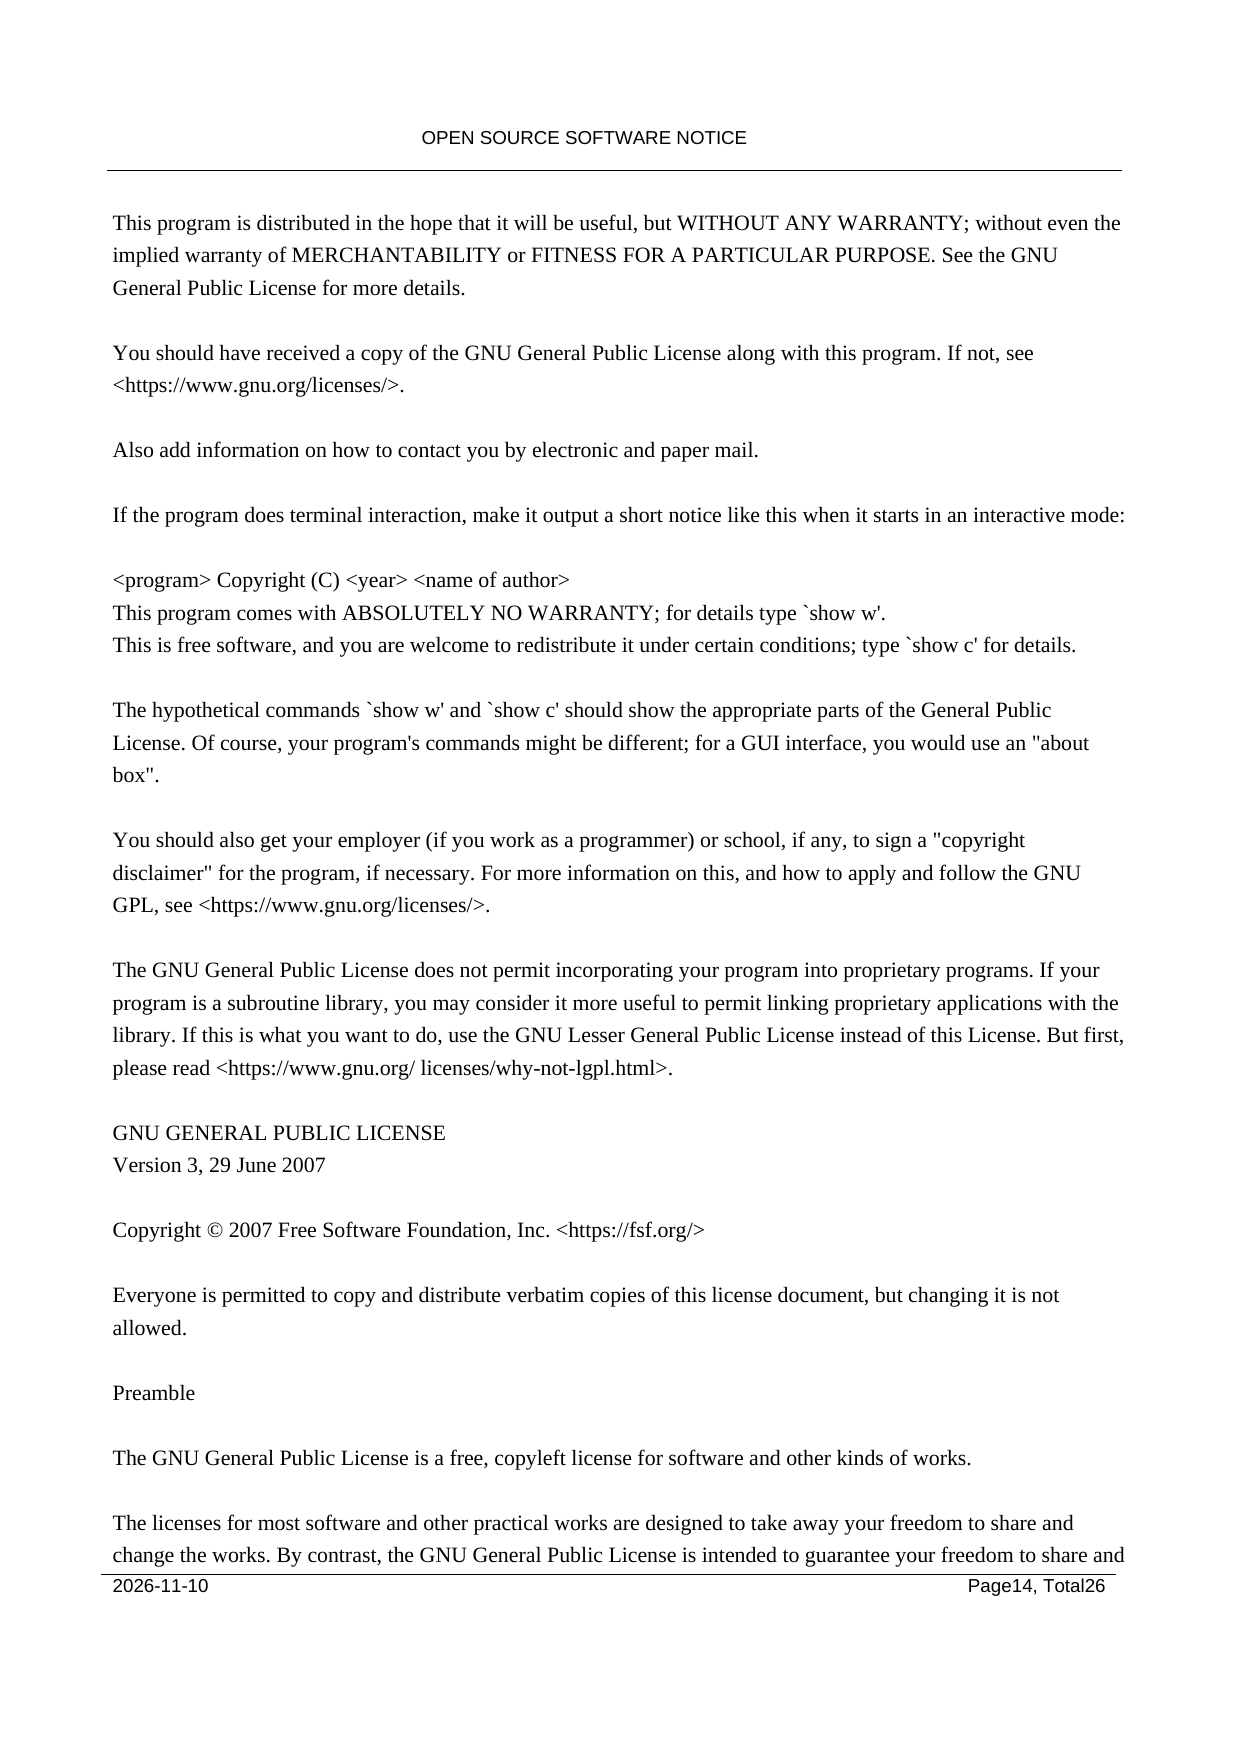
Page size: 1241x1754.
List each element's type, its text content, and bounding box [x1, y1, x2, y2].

text If the program does terminal interaction, make it output a short notice like this when it starts in an interactive mode: [112, 499, 1128, 531]
text You should have received a copy of the GNU General Public License along with this program. If not, see <https://www.gnu.org/licenses/>. [112, 336, 1128, 401]
text This is free software, and you are welcome to redistribute it under certain conditions; type `show c' for details. [112, 629, 1128, 661]
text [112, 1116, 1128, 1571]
text <program> Copyright (C) <year> <name of author> [112, 564, 1128, 596]
text You should also get your employer (if you work as a programmer) or school, if any, to sign a "copyright disclaimer" for the program, if necessary. For more information on this, and how to apply and follow the GNU GPL, see <https://www.gnu.org/licenses/>. [112, 824, 1128, 921]
text This program comes with ABSOLUTELY NO WARRANTY; for details type `show w'. [112, 596, 1128, 629]
text This program is distributed in the hope that it will be useful, but WITHOUT ANY WARRANTY; without even the implied warranty of MERCHANTABILITY or FITNESS FOR A PARTICULAR PURPOSE. See the GNU General Public License for more details. [112, 206, 1128, 304]
text The hypothetical commands `show w' and `show c' should show the appropriate parts of the General Public License. Of course, your program's commands might be different; for a GUI interface, you would use an "about box". [112, 694, 1128, 791]
text Also add information on how to contact you by electronic and paper mail. [112, 434, 1128, 466]
text The GNU General Public License does not permit incorporating your program into proprietary programs. If your program is a subroutine library, you may consider it more useful to permit linking proprietary applications with the library. If this is what you want to do, use the GNU Lesser General Public License instead of this License. But first, please read <https://www.gnu.org/ licenses/why-not-lgpl.html>. [112, 954, 1128, 1084]
